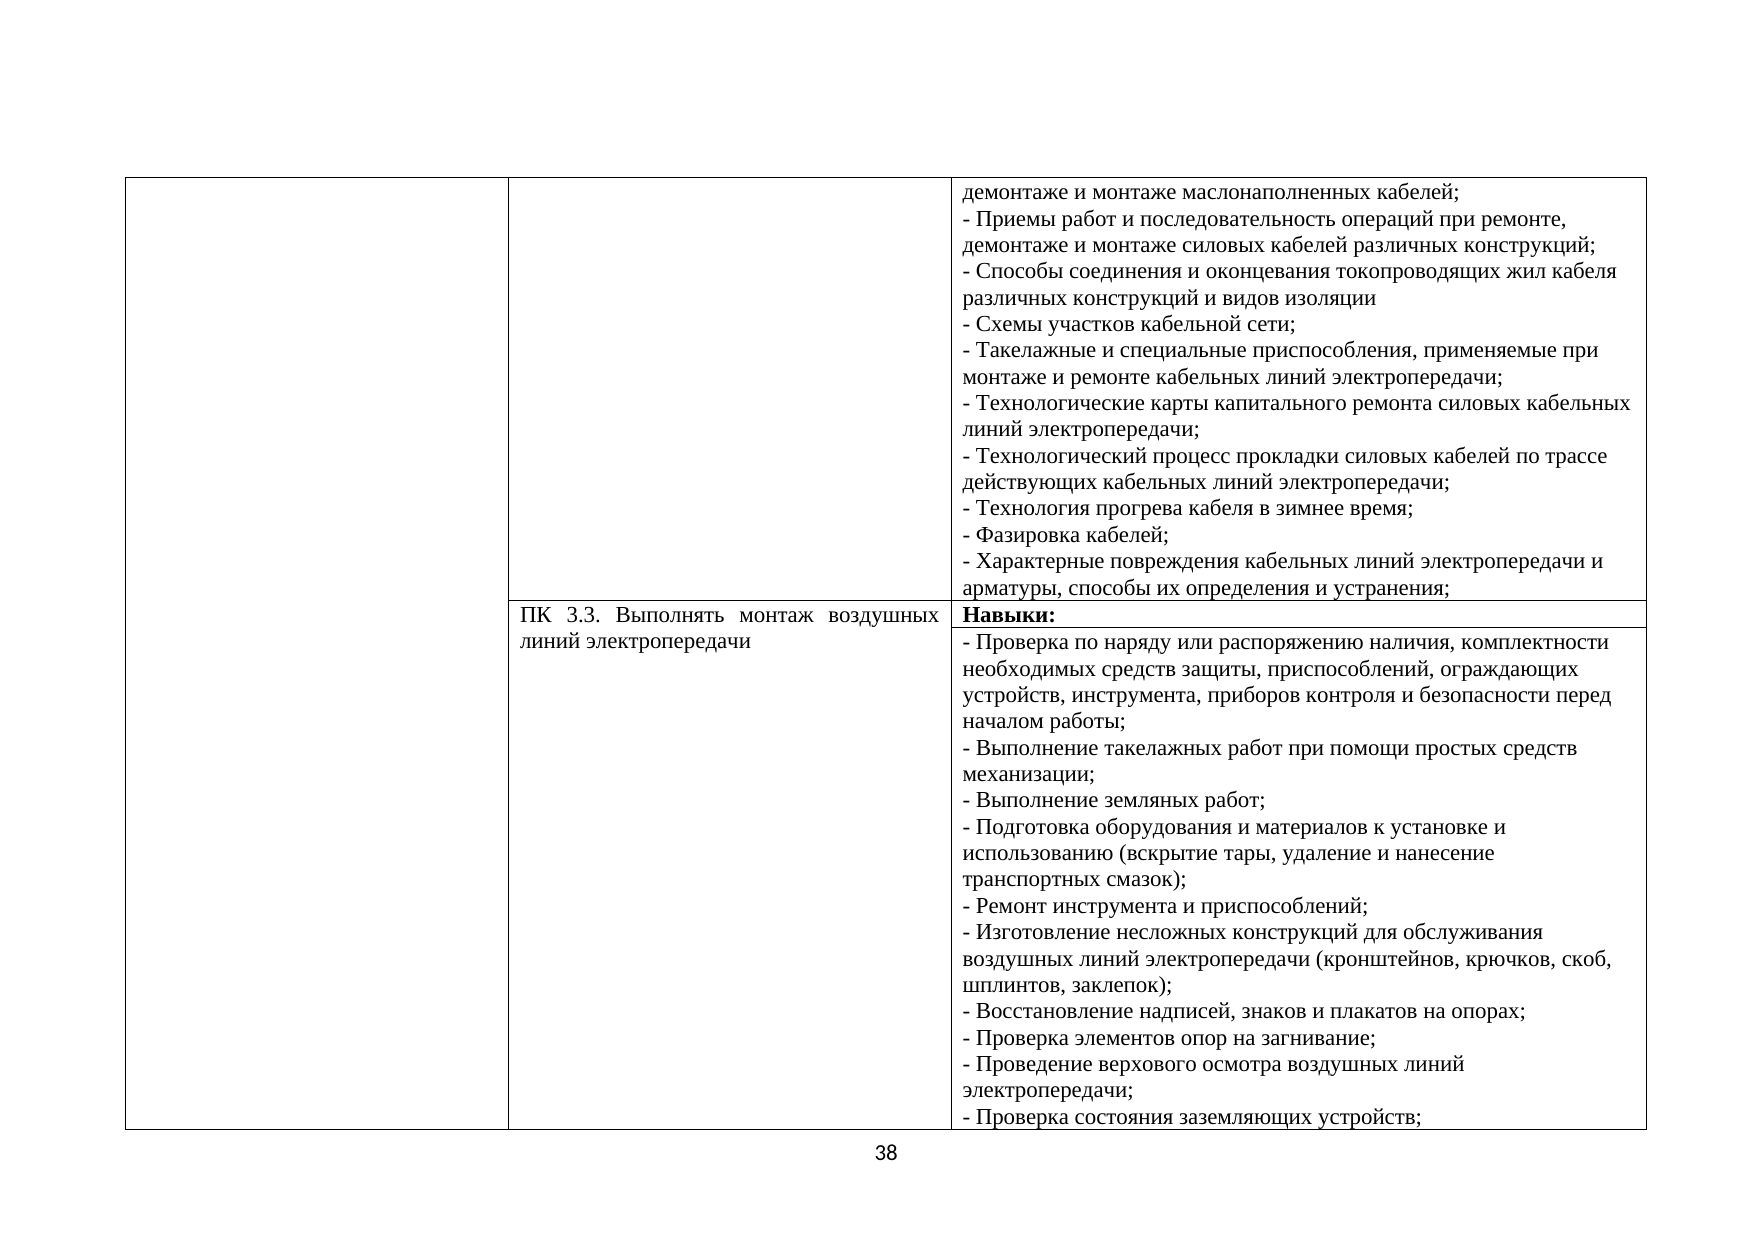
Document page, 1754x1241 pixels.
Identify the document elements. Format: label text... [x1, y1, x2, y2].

table_cell Навыки: [952, 601, 1646, 627]
table_cell ПК 3.3. Выполнять монтаж воздушных линий электропередачи [509, 601, 951, 1129]
table_cell - Проверка по наряду или распоряжению наличия, комплектности необходимых средств защиты, приспособлений, ограждающих устройств, инструмента, приборов контроля и безопасности перед началом работы; - Выполнение такелажных работ при помощи простых средств механизации; - Выполнение земляных работ; - Подготовка оборудования и материалов к установке и использованию (вскрытие тары, удаление и нанесение транспортных смазок); - Ремонт инструмента и приспособлений; - Изготовление несложных конструкций для обслуживания воздушных линий электропередачи (кронштейнов, крючков, скоб, шплинтов, заклепок); - Восстановление надписей, знаков и плакатов на опорах; - Проверка элементов опор на загнивание; - Проведение верхового осмотра воздушных линий электропередачи; - Проверка состояния заземляющих устройств; [952, 628, 1646, 1129]
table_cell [952, 178, 1646, 600]
